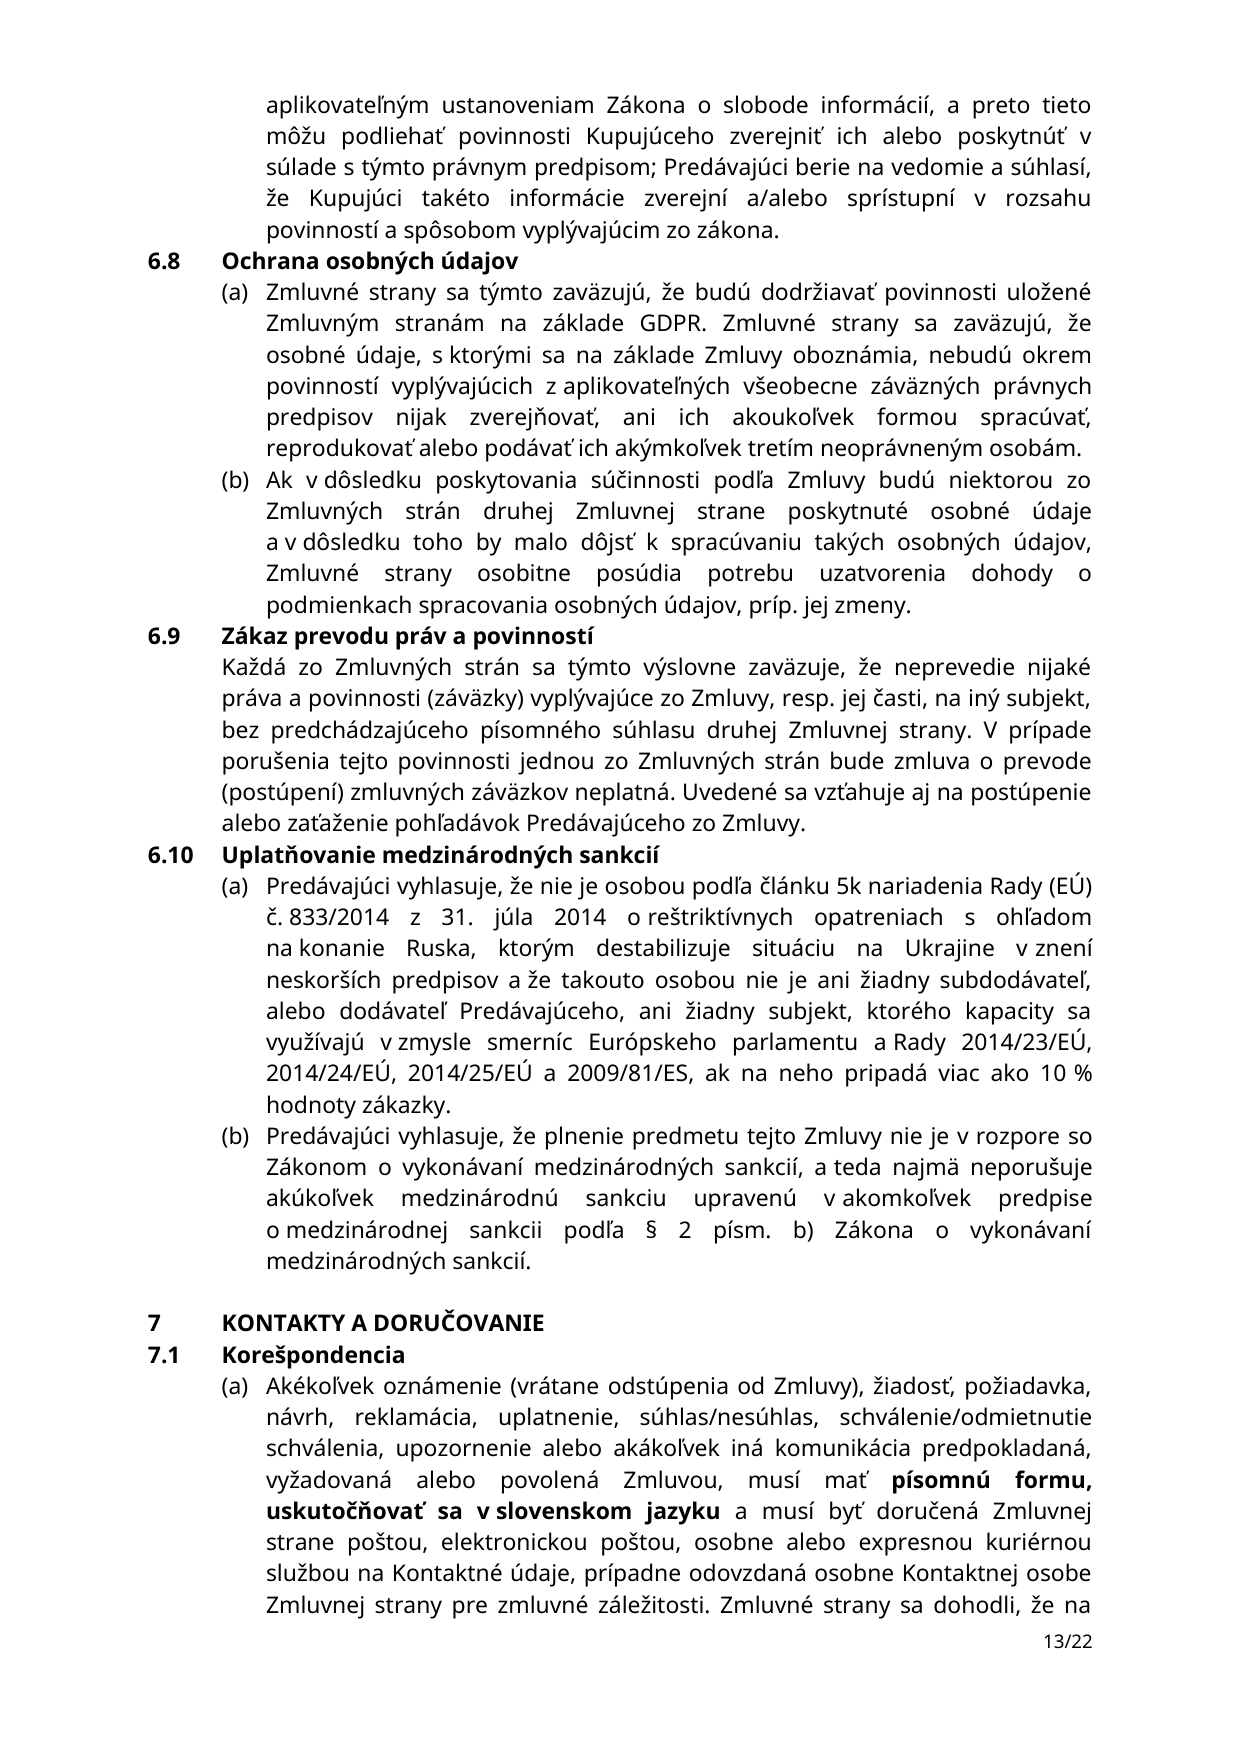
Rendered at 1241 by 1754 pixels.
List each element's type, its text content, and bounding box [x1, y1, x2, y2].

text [221, 89, 1093, 245]
text Každá zo Zmluvných strán sa týmto výslovne zaväzuje, že neprevedie nijaké práva a povinnosti (záväzky) vyplývajúce zo Zmluvy, resp. jej časti, na iný subjekt, bez predchádzajúceho písomného súhlasu druhej Zmluvnej strany. V prípade porušenia tejto povinnosti jednou zo Zmluvných strán bude zmluva o prevode (postúpení) zmluvných záväzkov neplatná. Uvedené sa vzťahuje aj na postúpenie alebo zaťaženie pohľadávok Predávajúceho zo Zmluvy. [221, 651, 1093, 839]
text 6.10 Uplatňovanie medzinárodných sankcií [148, 839, 1093, 870]
text 6.8 Ochrana osobných údajov [148, 245, 1093, 276]
text (b) Ak v dôsledku poskytovania súčinnosti podľa Zmluvy budú niektorou zo Zmluvných strán druhej Zmluvnej strane poskytnuté osobné údaje a v dôsledku toho by malo dôjsť k spracúvaniu takých osobných údajov, Zmluvné strany osobitne posúdia potrebu uzatvorenia dohody o podmienkach spracovania osobných údajov, príp. jej zmeny. [221, 464, 1093, 620]
text 7.1 Korešpondencia [148, 1339, 1093, 1370]
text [221, 1370, 1093, 1620]
text (a) Zmluvné strany sa týmto zaväzujú, že budú dodržiavať povinnosti uložené Zmluvným stranám na základe GDPR. Zmluvné strany sa zaväzujú, že osobné údaje, s ktorými sa na základe Zmluvy oboznámia, nebudú okrem povinností vyplývajúcich z aplikovateľných všeobecne záväzných právnych predpisov nijak zverejňovať, ani ich akoukoľvek formou spracúvať, reprodukovať alebo podávať ich akýmkoľvek tretím neoprávneným osobám. [221, 276, 1093, 464]
text 7 kontakty a doručovanie [148, 1307, 1093, 1339]
text 6.9 Zákaz prevodu práv a povinností [148, 620, 1093, 651]
text (a) Predávajúci vyhlasuje, že nie je osobou podľa článku 5k nariadenia Rady (EÚ) č. 833/2014 z 31. júla 2014 o reštriktívnych opatreniach s ohľadom na konanie Ruska, ktorým destabilizuje situáciu na Ukrajine v znení neskorších predpisov a že takouto osobou nie je ani žiadny subdodávateľ, alebo dodávateľ Predávajúceho, ani žiadny subjekt, ktorého kapacity sa využívajú v zmysle smerníc Európskeho parlamentu a Rady 2014/23/EÚ, 2014/24/EÚ, 2014/25/EÚ a 2009/81/ES, ak na neho pripadá viac ako 10 % hodnoty zákazky. [221, 870, 1093, 1120]
text (b) Predávajúci vyhlasuje, že plnenie predmetu tejto Zmluvy nie je v rozpore so Zákonom o vykonávaní medzinárodných sankcií, a teda najmä neporušuje akúkoľvek medzinárodnú sankciu upravenú v akomkoľvek predpise o medzinárodnej sankcii podľa § 2 písm. b) Zákona o vykonávaní medzinárodných sankcií. [221, 1120, 1093, 1276]
